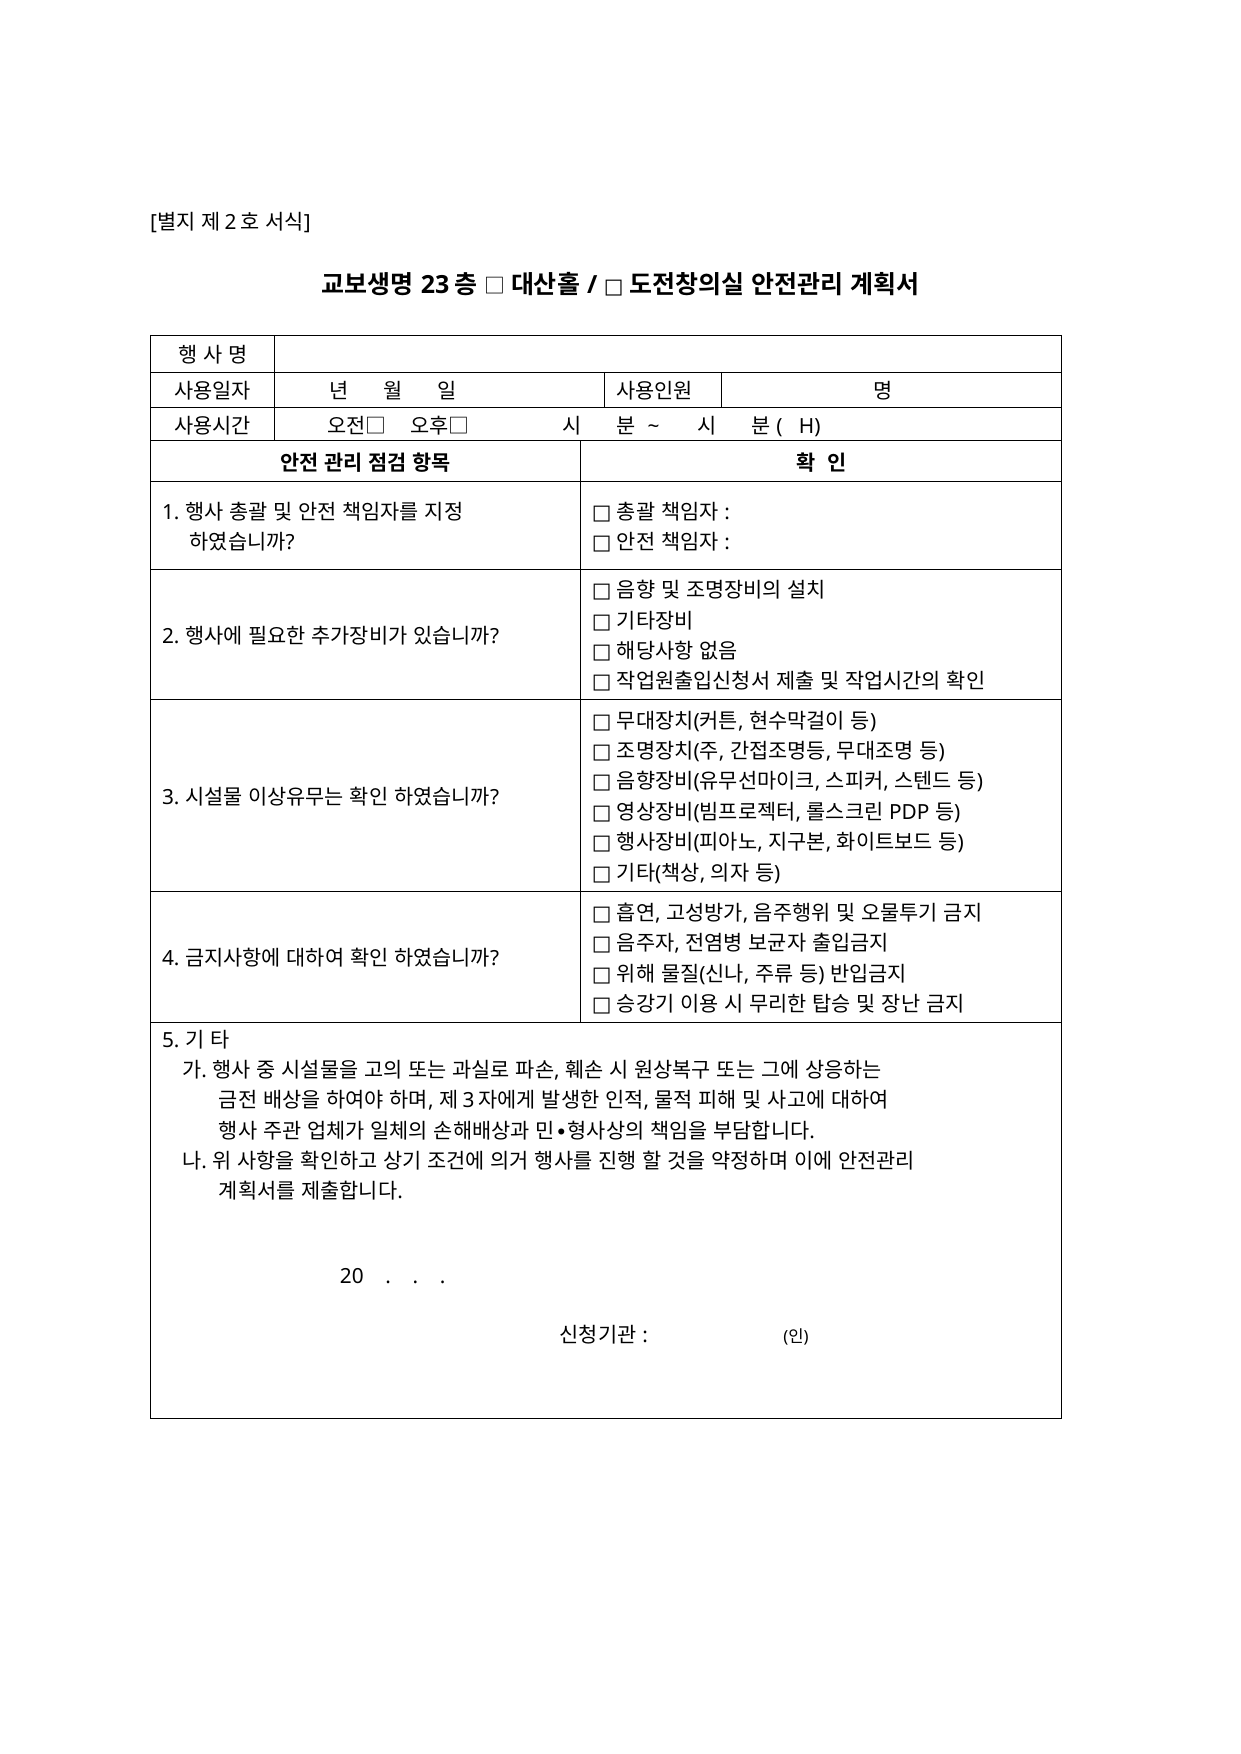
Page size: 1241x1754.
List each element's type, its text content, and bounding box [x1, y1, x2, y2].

text 교보생명 23층 □ 대산홀 / □ 도전창의실 안전관리 계획서 [150, 264, 1090, 301]
table_cell □ 무대장치(커튼, 현수막걸이 등) □ 조명장치(주, 간접조명등, 무대조명 등) □ 음향장비(유무선마이크, 스피커, 스텐드 등) □ 영상장비(빔프로젝터, 롤스크린 PDP 등) □ 행사장비(피아노, 지구본, 화이트보드 등) □ 기타(책상, 의자 등) [581, 700, 1061, 891]
table_cell 2. 행사에 필요한 추가장비가 있습니까? [151, 570, 580, 699]
table_cell 오전□ 오후□ 시 분 ~ 시 분 ( H) [275, 408, 1061, 440]
table_cell 사용일자 [151, 373, 274, 407]
table_cell 4. 금지사항에 대하여 확인 하였습니까? [151, 892, 580, 1022]
table_cell 안전 관리 점검 항목 [151, 441, 580, 481]
table_cell □ 총괄 책임자 : □ 안전 책임자 : [581, 482, 1061, 569]
table_cell 사용인원 [605, 373, 721, 407]
table_cell □ 음향 및 조명장비의 설치 □ 기타장비 □ 해당사항 없음 □ 작업원출입신청서 제출 및 작업시간의 확인 [581, 570, 1061, 699]
table_cell 5. 기 타 가. 행사 중 시설물을 고의 또는 과실로 파손, 훼손 시 원상복구 또는 그에 상응하는 금전 배상을 하여야 하며, 제3자에게 발생한 인적, 물적 피해 및 사고에 대하여 행사 주관 업체가 일체의 손해배상과 민∙형사상의 책임을 부담합니다. 나. 위 사항을 확인하고 상기 조건에 의거 행사를 진행 할 것을 약정하며 이에 안전관리 계획서를 제출합니다. 20 . . . 신청기관 : (인) [151, 1023, 1061, 1417]
table_cell 3. 시설물 이상유무는 확인 하였습니까? [151, 700, 580, 891]
table_header 행 사 명 [151, 336, 274, 372]
text [별지 제2호 서식] [150, 206, 1090, 236]
table_header [275, 336, 1061, 372]
table_cell 명 [722, 373, 1061, 407]
table_cell 1. 행사 총괄 및 안전 책임자를 지정 하였습니까? [151, 482, 580, 569]
table_cell 사용시간 [151, 408, 274, 440]
table_cell 확 인 [581, 441, 1061, 481]
table_cell 년 월 일 [275, 373, 604, 407]
table_cell □ 흡연, 고성방가, 음주행위 및 오물투기 금지 □ 음주자, 전염병 보균자 출입금지 □ 위해 물질(신나, 주류 등) 반입금지 □ 승강기 이용 시 무리한 탑승 및 장난 금지 [581, 892, 1061, 1022]
